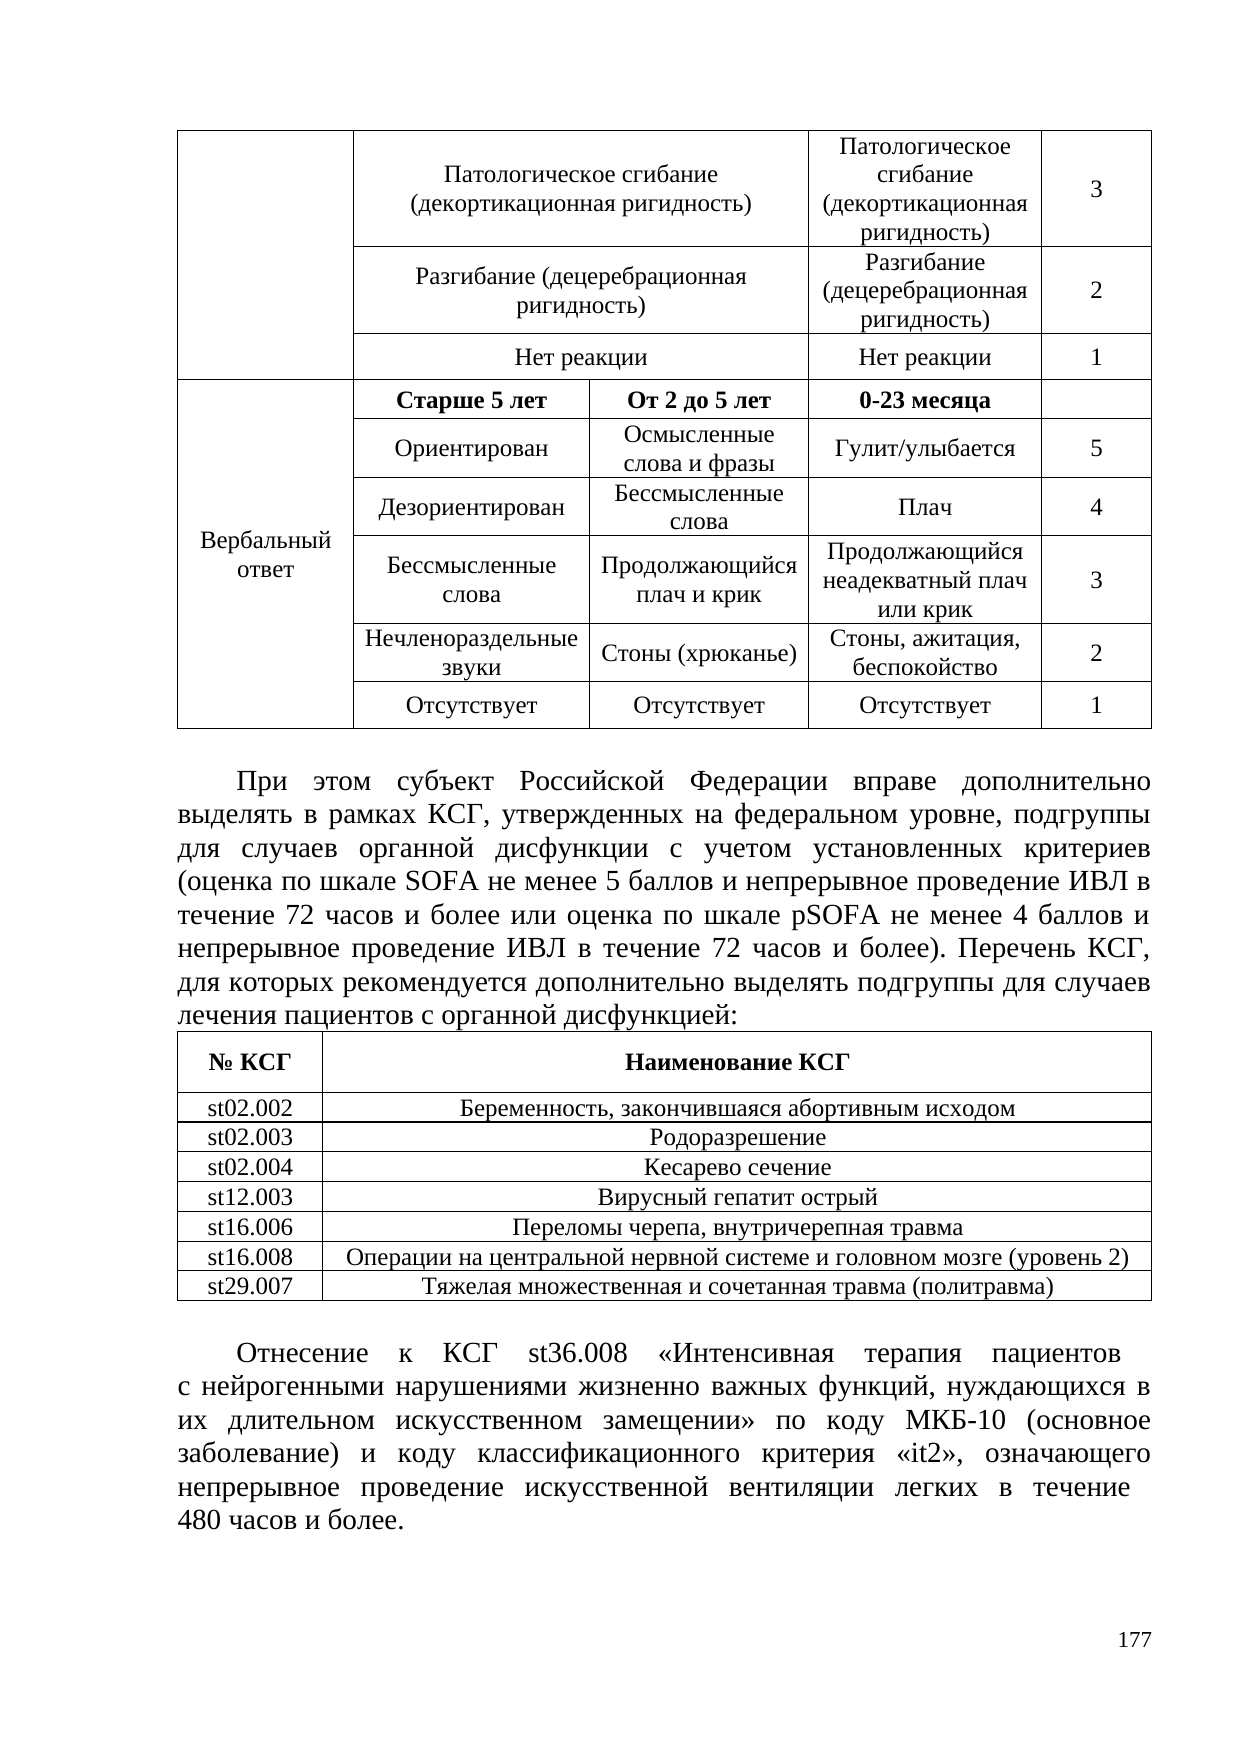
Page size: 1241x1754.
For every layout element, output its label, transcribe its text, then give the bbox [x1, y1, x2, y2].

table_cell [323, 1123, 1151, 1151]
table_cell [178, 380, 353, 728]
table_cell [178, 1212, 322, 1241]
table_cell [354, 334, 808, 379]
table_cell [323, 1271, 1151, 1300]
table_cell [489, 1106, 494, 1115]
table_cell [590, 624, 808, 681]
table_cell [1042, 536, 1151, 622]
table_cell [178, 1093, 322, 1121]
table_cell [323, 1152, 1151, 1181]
text При этом субъект Российской Федерации вправе дополнительно выделять в рамках КСГ, утвержденных на федеральном уровне, подгруппы для случаев органной дисфункции с учетом установленных критериев (оценка по шкале SOFA не менее 5 баллов и непрерывное проведение ИВЛ в течение 72 часов и более или оценка по шкале pSOFA не менее 4 баллов и непрерывное проведение ИВЛ в течение 72 часов и более). Перечень КСГ, для которых рекомендуется дополнительно выделять подгруппы для случаев лечения пациентов с органной дисфункцией: [177, 763, 1152, 1031]
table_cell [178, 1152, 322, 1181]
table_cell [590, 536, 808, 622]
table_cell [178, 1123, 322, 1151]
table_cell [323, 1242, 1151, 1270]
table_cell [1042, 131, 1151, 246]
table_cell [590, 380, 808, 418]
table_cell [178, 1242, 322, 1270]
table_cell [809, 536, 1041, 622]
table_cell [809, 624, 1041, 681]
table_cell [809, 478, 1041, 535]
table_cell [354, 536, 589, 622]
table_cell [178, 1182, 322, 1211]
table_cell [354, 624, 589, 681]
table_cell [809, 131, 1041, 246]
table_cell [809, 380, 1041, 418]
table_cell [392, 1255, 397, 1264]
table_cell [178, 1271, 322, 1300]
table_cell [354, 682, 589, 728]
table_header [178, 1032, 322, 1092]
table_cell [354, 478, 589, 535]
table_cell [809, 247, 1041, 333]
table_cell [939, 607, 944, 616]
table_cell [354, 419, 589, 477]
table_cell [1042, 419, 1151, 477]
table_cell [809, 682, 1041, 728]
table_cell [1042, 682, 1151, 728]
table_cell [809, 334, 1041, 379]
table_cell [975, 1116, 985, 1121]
text Отнесение к КСГ st36.008 «Интенсивная терапия пациентов с нейрогенными нарушениями жизненно важных функций, нуждающихся в их длительном искусственном замещении» по коду МКБ-10 (основное заболевание) и коду классификационного критерия «it2», означающего непрерывное проведение искусственной вентиляции легких в течение 480 часов и более. [177, 1335, 1152, 1536]
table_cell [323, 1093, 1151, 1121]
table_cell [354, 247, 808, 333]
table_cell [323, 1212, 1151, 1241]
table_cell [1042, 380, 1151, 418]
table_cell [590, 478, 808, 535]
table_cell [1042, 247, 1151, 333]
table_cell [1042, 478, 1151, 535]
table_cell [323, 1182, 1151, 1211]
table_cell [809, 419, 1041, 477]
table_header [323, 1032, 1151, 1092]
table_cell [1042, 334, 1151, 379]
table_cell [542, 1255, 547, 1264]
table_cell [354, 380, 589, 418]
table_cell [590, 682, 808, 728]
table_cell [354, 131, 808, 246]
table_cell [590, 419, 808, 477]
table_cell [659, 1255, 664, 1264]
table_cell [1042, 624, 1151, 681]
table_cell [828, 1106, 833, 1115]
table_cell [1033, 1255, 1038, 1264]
